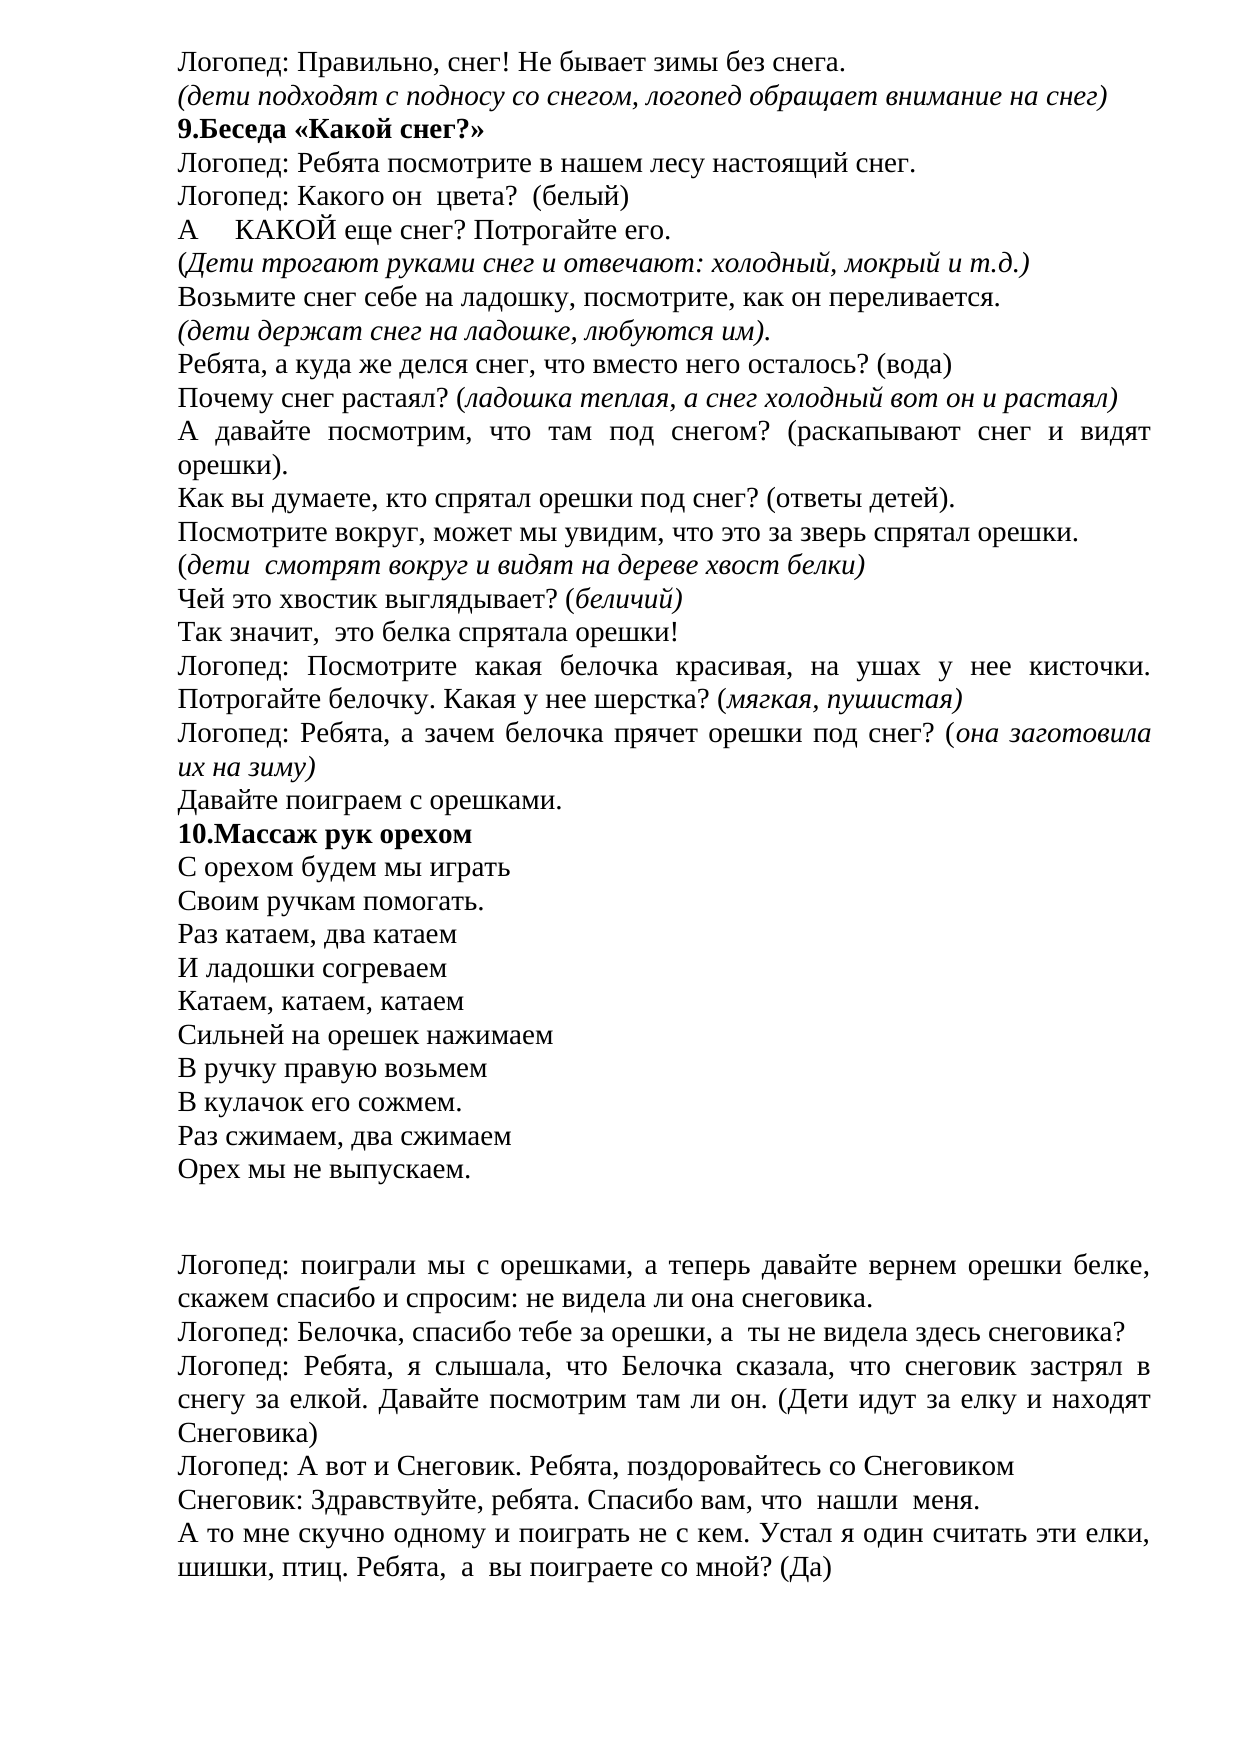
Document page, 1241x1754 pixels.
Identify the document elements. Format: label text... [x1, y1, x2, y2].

text Логопед: поиграли мы с орешками, а теперь давайте вернем орешки белке, скажем спасибо и спросим: не видела ли она снеговика. [177, 1247, 1152, 1314]
text В кулачок его сожмем. [177, 1084, 1152, 1118]
text В ручку правую возьмем [177, 1051, 1152, 1084]
text Катаем, катаем, катаем [177, 983, 1152, 1017]
text Как вы думаете, кто спрятал орешки под снег? (ответы детей). [177, 480, 1152, 514]
text С орехом будем мы играть [177, 849, 1152, 883]
text Логопед: Правильно, снег! Не бывает зимы без снега. [177, 44, 1152, 78]
text Снеговик: Здравствуйте, ребята. Спасибо вам, что нашли меня. [177, 1482, 1152, 1515]
text Логопед: Белочка, спасибо тебе за орешки, а ты не видела здесь снеговика? [177, 1314, 1152, 1348]
text А КАКОЙ еще снег? Потрогайте его. [177, 212, 1152, 246]
text И ладошки согреваем [177, 950, 1152, 983]
text (дети смотрят вокруг и видят на дереве хвост белки) [177, 547, 1152, 581]
text Почему снег растаял? (ладошка теплая, а снег холодный вот он и растаял) [177, 380, 1152, 413]
text Логопед: Ребята посмотрите в нашем лесу настоящий снег. [177, 145, 1152, 178]
text 9.Беседа «Какой снег?» [177, 111, 1152, 145]
text Логопед: Ребята, а зачем белочка прячет орешки под снег? (она заготовила их на зиму) [177, 715, 1152, 782]
text Раз сжимаем, два сжимаем [177, 1118, 1152, 1151]
text Так значит, это белка спрятала орешки! [177, 614, 1152, 648]
text Своим ручкам помогать. [177, 883, 1152, 916]
text А то мне скучно одному и поиграть не с кем. Устал я один считать эти елки, шишки, птиц. Ребята, а вы поиграете со мной? (Да) [177, 1515, 1152, 1582]
text Чей это хвостик выглядывает? (беличий) [177, 581, 1152, 614]
text Логопед: Какого он цвета? (белый) [177, 178, 1152, 212]
text (Дети трогают руками снег и отвечают: холодный, мокрый и т.д.) [177, 246, 1152, 279]
text Возьмите снег себе на ладошку, посмотрите, как он переливается. [177, 279, 1152, 313]
text Посмотрите вокруг, может мы увидим, что это за зверь спрятал орешки. [177, 514, 1152, 547]
text Орех мы не выпускаем. [177, 1151, 1152, 1185]
text (дети держат снег на ладошке, любуются им). [177, 313, 1152, 346]
text 10.Массаж рук орехом [177, 816, 1152, 849]
text (дети подходят с подносу со снегом, логопед обращает внимание на снег) [177, 78, 1152, 111]
text Логопед: Посмотрите какая белочка красивая, на ушах у нее кисточки. Потрогайте белочку. Какая у нее шерстка? (мягкая, пушистая) [177, 648, 1152, 715]
text Раз катаем, два катаем [177, 916, 1152, 950]
text Ребята, а куда же делся снег, что вместо него осталось? (вода) [177, 346, 1152, 380]
text А давайте посмотрим, что там под снегом? (раскапывают снег и видят орешки). [177, 413, 1152, 480]
text Логопед: А вот и Снеговик. Ребята, поздоровайтесь со Снеговиком [177, 1448, 1152, 1482]
text Сильней на орешек нажимаем [177, 1017, 1152, 1051]
text Давайте поиграем с орешками. [177, 782, 1152, 816]
text Логопед: Ребята, я слышала, что Белочка сказала, что снеговик застрял в снегу за елкой. Давайте посмотрим там ли он. (Дети идут за елку и находят Снеговика) [177, 1348, 1152, 1448]
